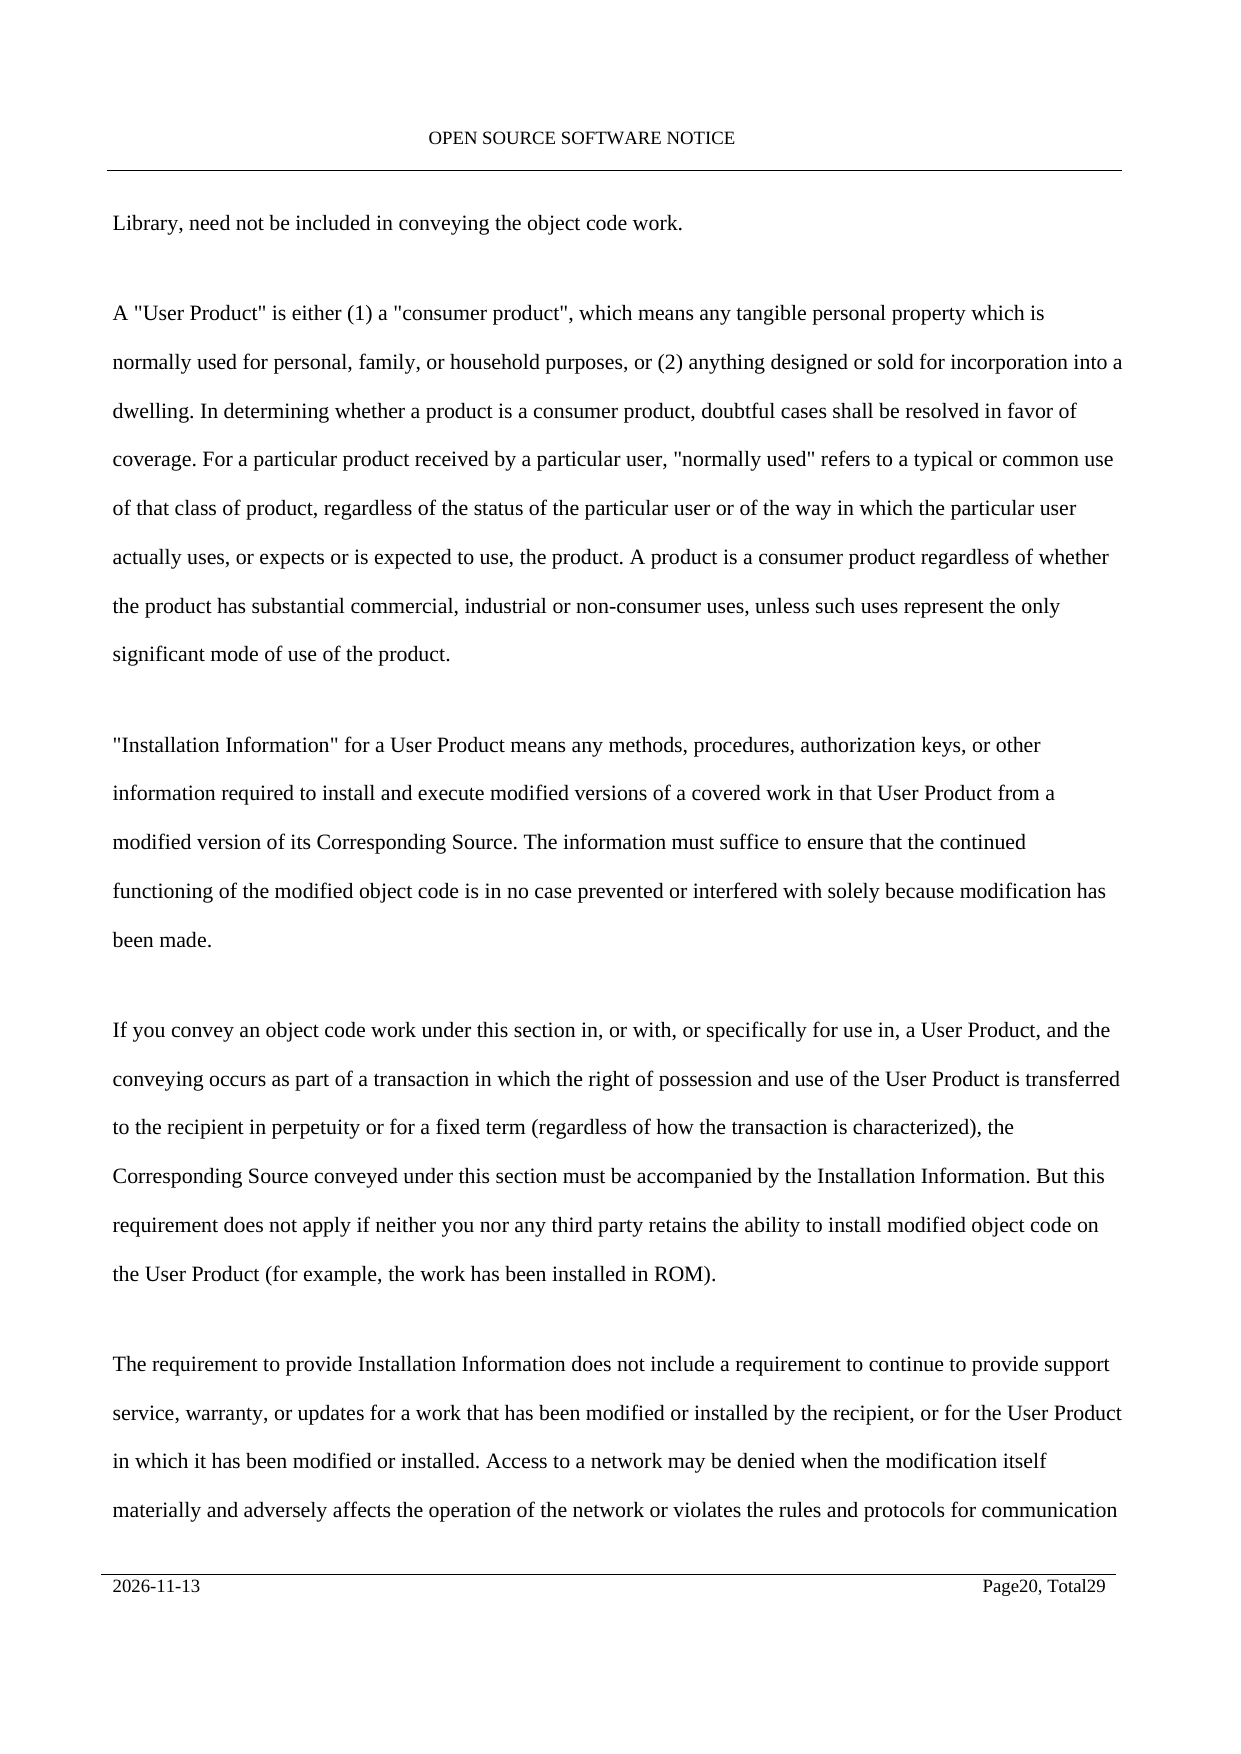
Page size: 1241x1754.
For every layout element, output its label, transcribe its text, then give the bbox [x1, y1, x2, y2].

text "Installation Information" for a User Product means any methods, procedures, authorization keys, or other information required to install and execute modified versions of a covered work in that User Product from a modified version of its Corresponding Source. The information must suffice to ensure that the continued functioning of the modified object code is in no case prevented or interfered with solely because modification has been made. [112, 728, 1128, 956]
text A "User Product" is either (1) a "consumer product", which means any tangible personal property which is normally used for personal, family, or household purposes, or (2) anything designed or sold for incorporation into a dwelling. In determining whether a product is a consumer product, doubtful cases shall be resolved in favor of coverage. For a particular product received by a particular user, "normally used" refers to a typical or common use of that class of product, regardless of the status of the particular user or of the way in which the particular user actually uses, or expects or is expected to use, the product. A product is a consumer product regardless of whether the product has substantial commercial, industrial or non-consumer uses, unless such uses represent the only significant mode of use of the product. [112, 297, 1128, 670]
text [112, 1347, 1128, 1526]
text If you convey an object code work under this section in, or with, or specifically for use in, a User Product, and the conveying occurs as part of a transaction in which the right of possession and use of the User Product is transferred to the recipient in perpetuity or for a fixed term (regardless of how the transaction is characterized), the Corresponding Source conveyed under this section must be accompanied by the Installation Information. But this requirement does not apply if neither you nor any third party retains the ability to install modified object code on the User Product (for example, the work has been installed in ROM). [112, 1013, 1128, 1289]
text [112, 206, 1128, 239]
